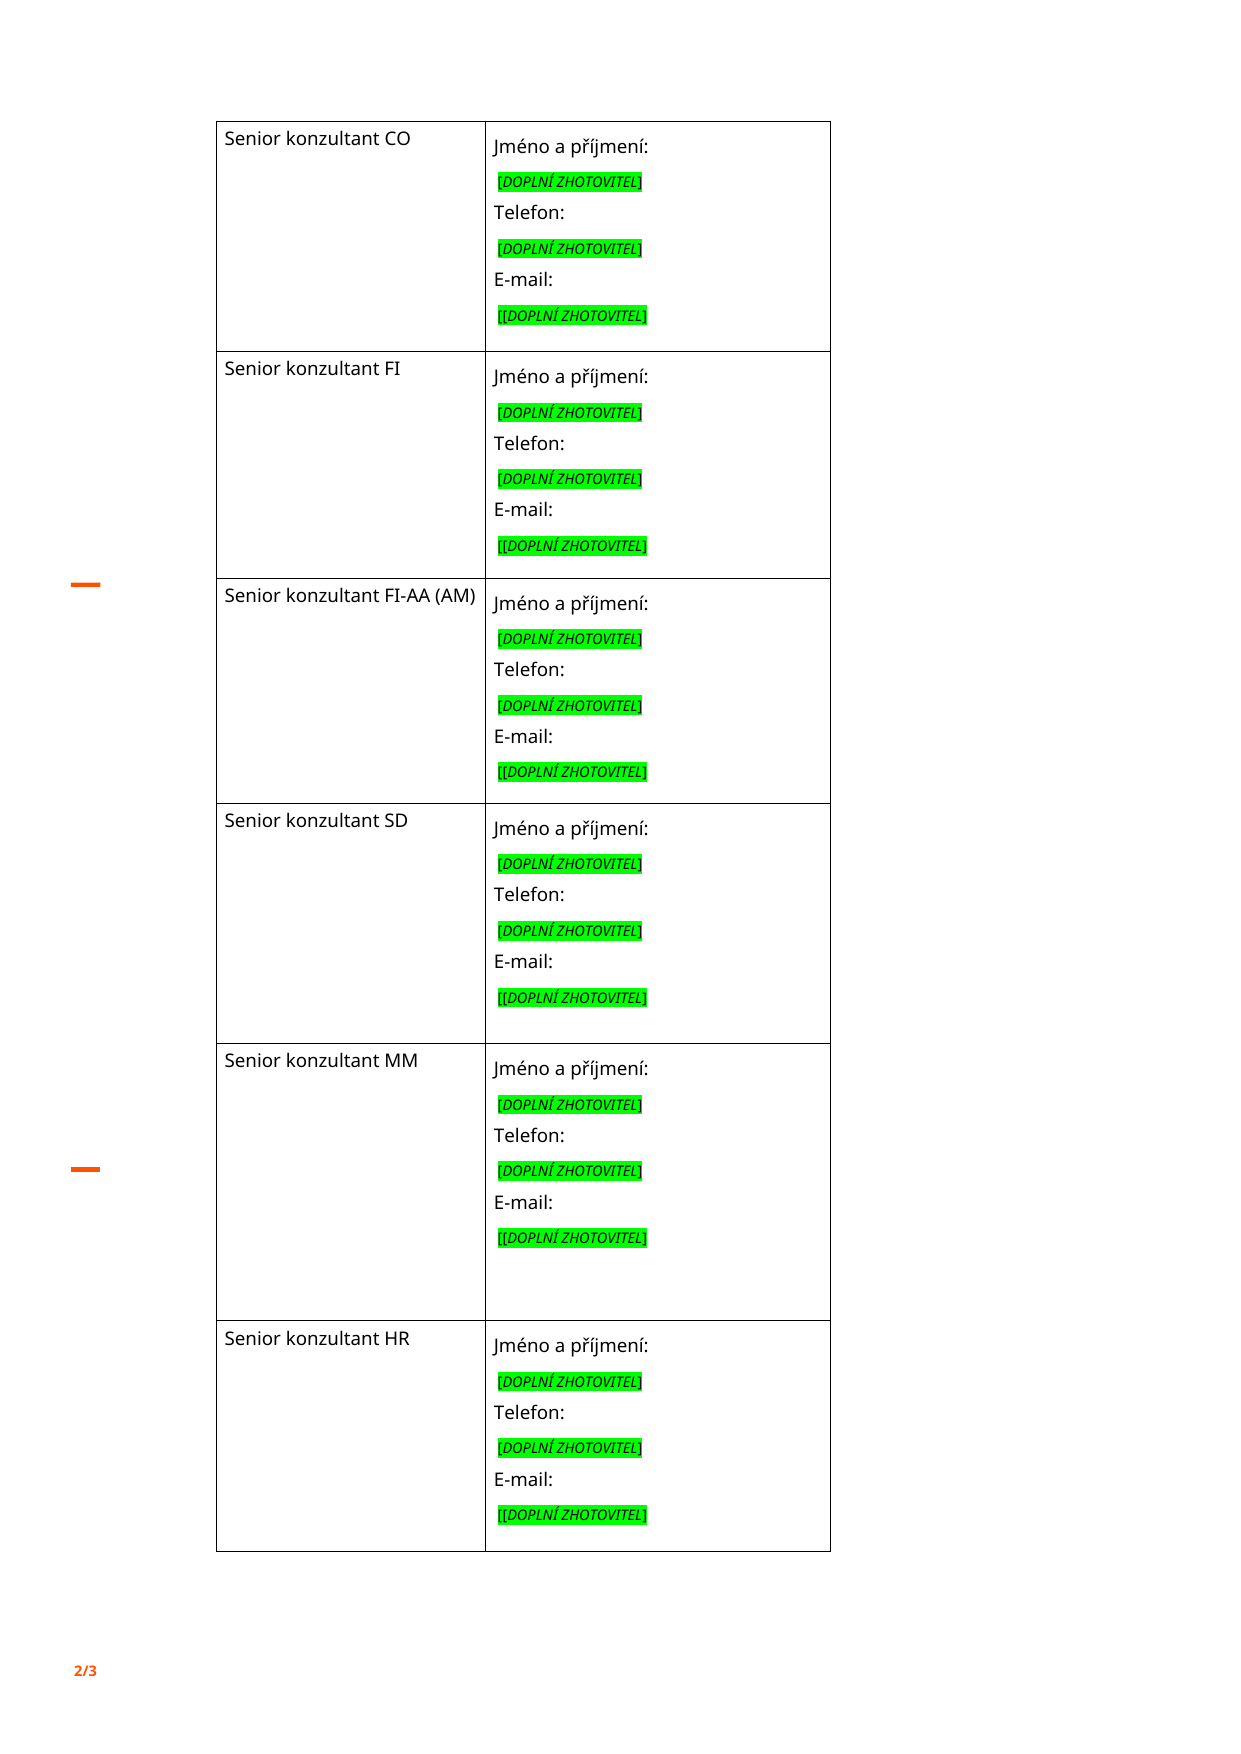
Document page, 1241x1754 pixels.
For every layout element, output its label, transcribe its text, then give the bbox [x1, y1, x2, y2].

table_cell Jméno a příjmení: [DOPLNÍ ZHOTOVITEL] Telefon: [DOPLNÍ ZHOTOVITEL] E-mail: [[DOPLNÍ ZHOTOVITEL] [486, 122, 830, 351]
table_cell Senior konzultant HR [217, 1321, 485, 1551]
table_cell Jméno a příjmení: [DOPLNÍ ZHOTOVITEL] Telefon: [DOPLNÍ ZHOTOVITEL] E-mail: [[DOPLNÍ ZHOTOVITEL] [486, 352, 830, 577]
table_cell Senior konzultant CO [217, 122, 485, 351]
table_cell Jméno a příjmení: [DOPLNÍ ZHOTOVITEL] Telefon: [DOPLNÍ ZHOTOVITEL] E-mail: [[DOPLNÍ ZHOTOVITEL] [486, 804, 830, 1043]
table_cell Senior konzultant MM [217, 1044, 485, 1320]
table_cell Senior konzultant SD [217, 804, 485, 1043]
table_cell Senior konzultant FI [217, 352, 485, 577]
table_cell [486, 1044, 830, 1320]
table_cell Jméno a příjmení: [DOPLNÍ ZHOTOVITEL] Telefon: [DOPLNÍ ZHOTOVITEL] E-mail: [[DOPLNÍ ZHOTOVITEL] [486, 579, 830, 803]
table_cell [486, 1321, 830, 1551]
table_cell Senior konzultant FI-AA (AM) [217, 579, 485, 803]
